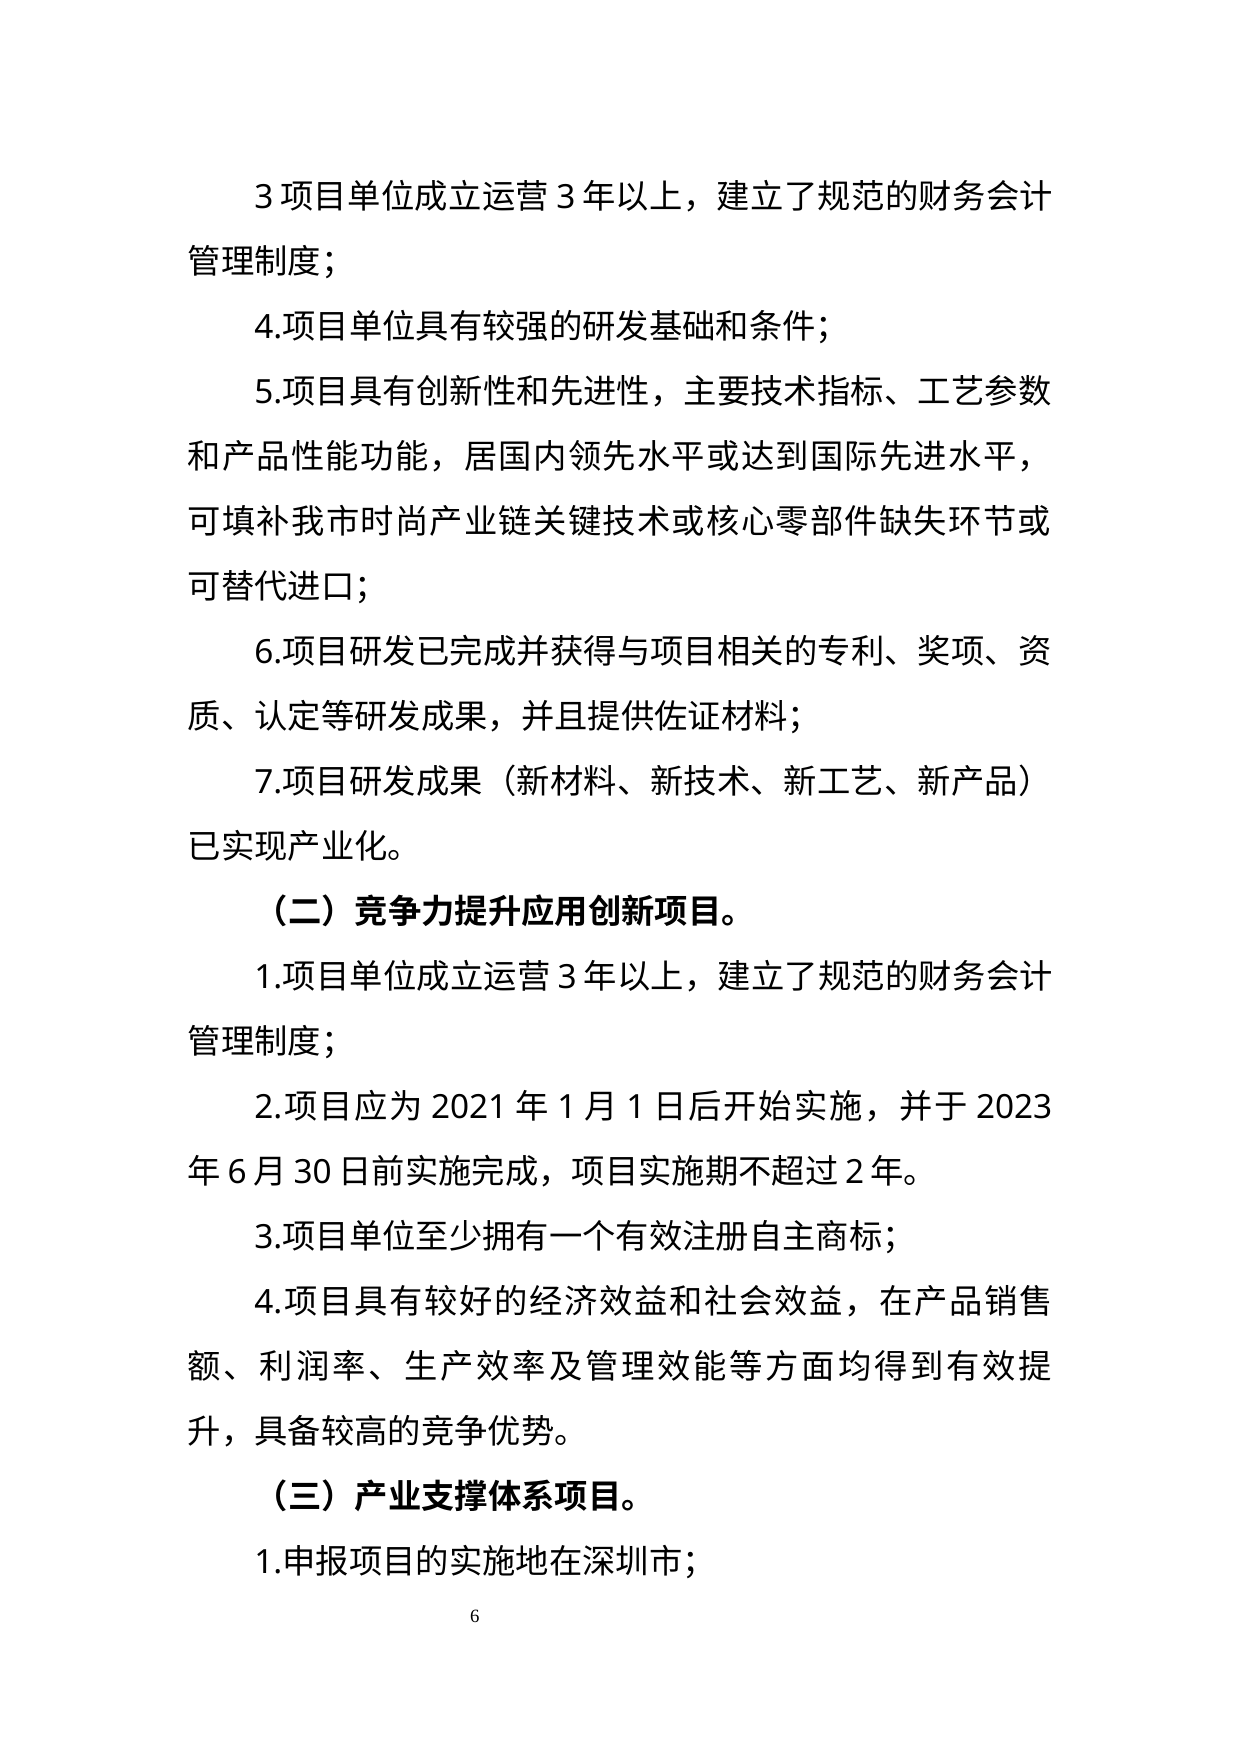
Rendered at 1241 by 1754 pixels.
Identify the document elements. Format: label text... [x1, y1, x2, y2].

text 1.项目单位成立运营3年以上，建立了规范的财务会计管理制度； [187, 942, 1053, 1072]
text 7.项目研发成果（新材料、新技术、新工艺、新产品）已实现产业化。 [187, 747, 1053, 877]
text 5.项目具有创新性和先进性，主要技术指标、工艺参数和产品性能功能，居国内领先水平或达到国际先进水平，可填补我市时尚产业链关键技术或核心零部件缺失环节或可替代进口； [187, 357, 1053, 617]
text 6.项目研发已完成并获得与项目相关的专利、奖项、资质、认定等研发成果，并且提供佐证材料； [187, 617, 1053, 747]
text 3项目单位成立运营3年以上，建立了规范的财务会计管理制度； [187, 162, 1053, 292]
text （三）产业支撑体系项目。 [187, 1462, 1053, 1527]
text 3.项目单位至少拥有一个有效注册自主商标； [187, 1202, 1053, 1267]
text 2.项目应为2021年1月1日后开始实施，并于2023年6月30日前实施完成，项目实施期不超过2年。 [187, 1072, 1053, 1202]
text 4.项目单位具有较强的研发基础和条件； [187, 292, 1053, 357]
text 1.申报项目的实施地在深圳市； [187, 1527, 1053, 1592]
text 4.项目具有较好的经济效益和社会效益，在产品销售额、利润率、生产效率及管理效能等方面均得到有效提升，具备较高的竞争优势。 [187, 1267, 1053, 1462]
text （二）竞争力提升应用创新项目。 [187, 877, 1053, 942]
